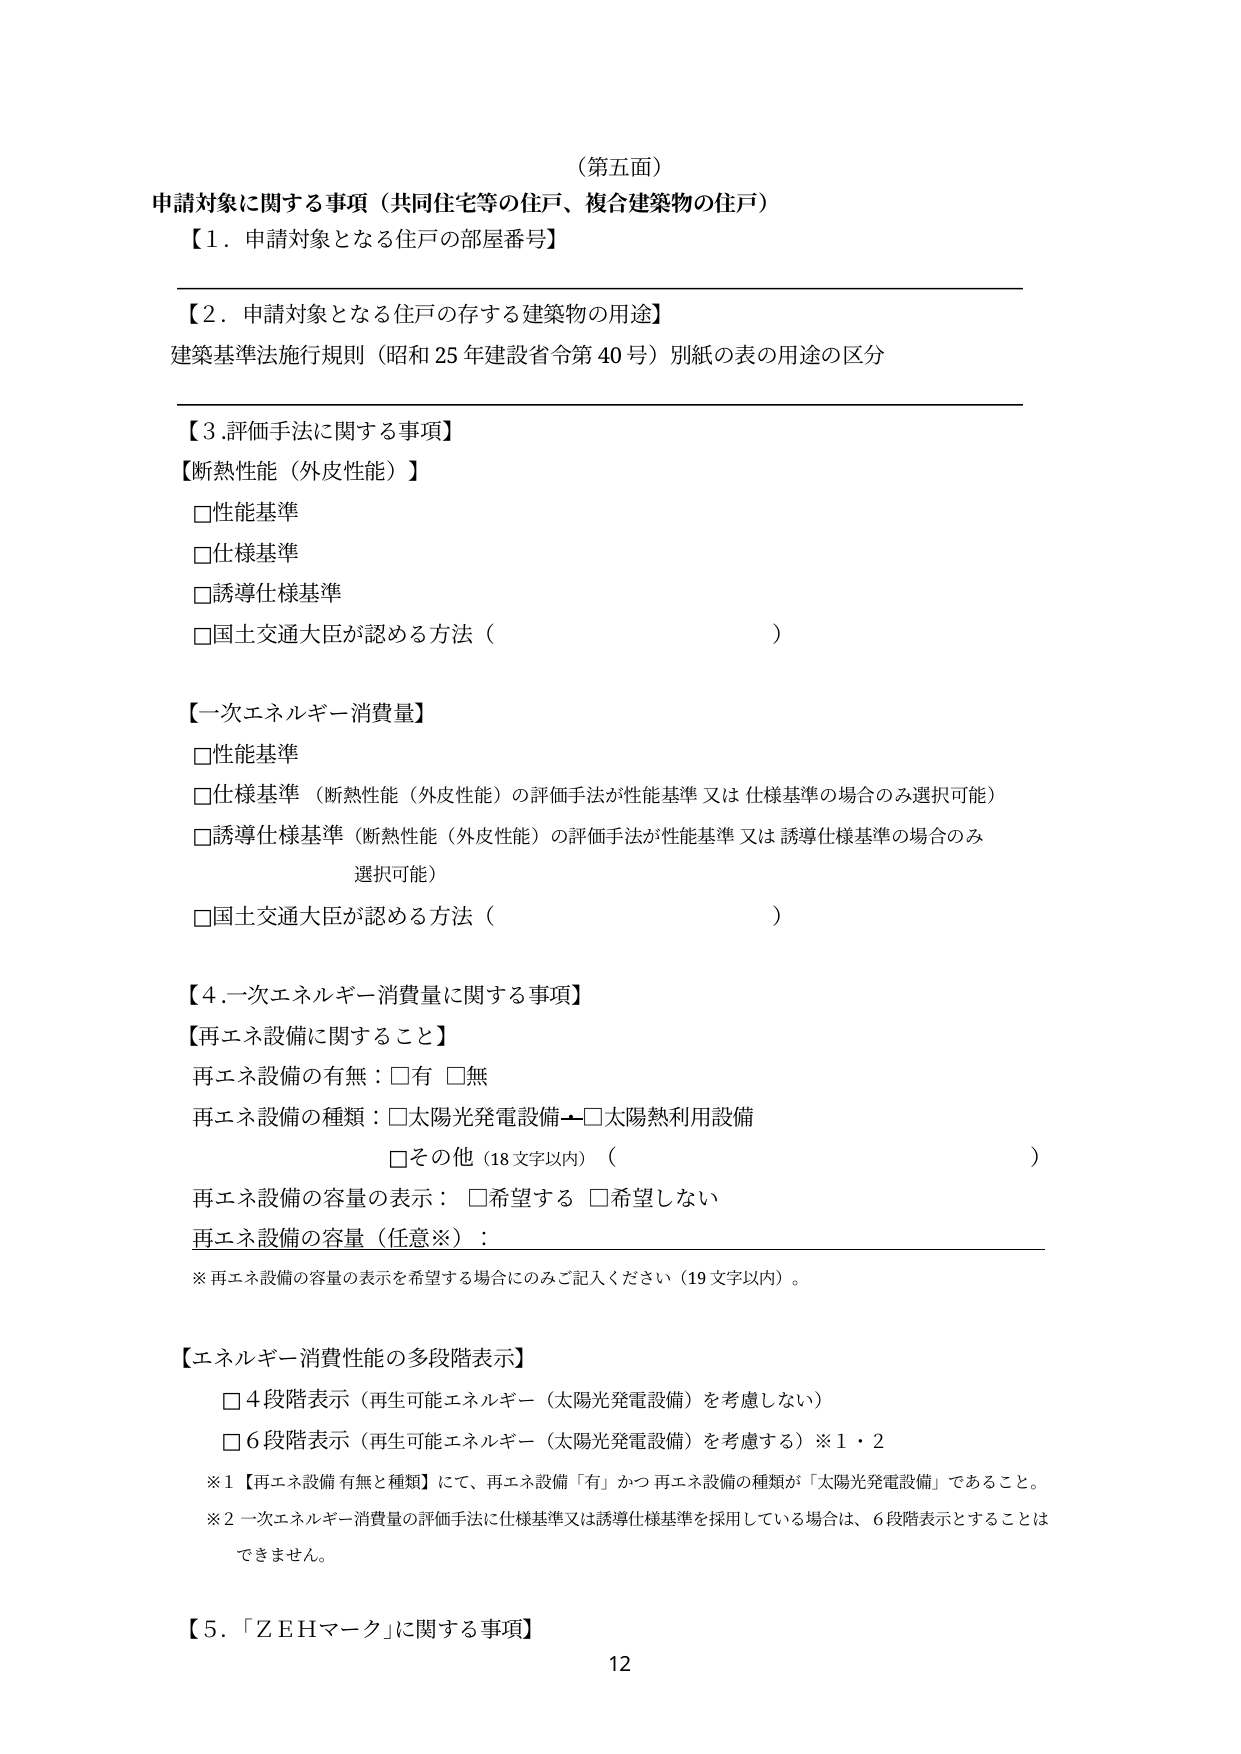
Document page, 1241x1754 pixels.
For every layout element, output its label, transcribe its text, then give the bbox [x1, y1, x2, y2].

text 再エネ設備の容量の表示： □希望する □希望しない [192, 1181, 1109, 1213]
text □性能基準 [192, 737, 1109, 769]
text □４段階表示（再生可能エネルギー（太陽光発電設備）を考慮しない） [221, 1382, 1109, 1414]
text □国土交通大臣が認める方法（ ） [192, 617, 1109, 649]
text ※ 再エネ設備の容量の表示を希望する場合にのみご記入ください（19文字以内）。 [192, 1266, 1109, 1289]
text □仕様基準 [192, 536, 1109, 567]
text 再エネ設備の容量（任意※）： [192, 1222, 1109, 1253]
subtitle 申請対象に関する事項（共同住宅等の住戸、複合建築物の住戸） [143, 186, 790, 217]
text □国土交通大臣が認める方法（ ） [192, 899, 1109, 930]
text □仕様基準 （断熱性能（外皮性能）の評価手法が性能基準 又は 仕様基準の場合のみ選択可能） [192, 778, 1109, 809]
text ※１【再エネ設備 有無と種類】にて、再エネ設備「有」かつ 再エネ設備の種類が「太陽光発電設備」であること。 [207, 1469, 1041, 1493]
text 【２．申請対象となる住戸の存する建築物の用途】 [177, 298, 1109, 329]
text 【１．申請対象となる住戸の部屋番号】 [143, 222, 606, 253]
text □６段階表示（再生可能エネルギー（太陽光発電設備）を考慮する）※１・２ [221, 1423, 1109, 1454]
text □その他（18文字以内）（ ） [388, 1141, 1109, 1172]
text 【４.一次エネルギー消費量に関する事項】 [177, 978, 1109, 1010]
text 【一次エネルギー消費量】 [177, 697, 1109, 728]
text 【３.評価手法に関する事項】 [177, 414, 1109, 446]
text ※２ 一次エネルギー消費量の評価手法に仕様基準又は誘導仕様基準を採用している場合は、６段階表示とすることはできません。 [207, 1506, 1049, 1567]
text 【断熱性能（外皮性能）】 [170, 454, 1109, 486]
text □誘導仕様基準 [192, 576, 1109, 608]
text 【エネルギー消費性能の多段階表示】 [170, 1342, 1109, 1373]
text 建築基準法施行規則（昭和25年建設省令第40号）別紙の表の用途の区分 [170, 338, 1109, 370]
text （第五面） [131, 150, 1109, 182]
text □性能基準 [192, 495, 1109, 527]
text 再エネ設備の種類：□太陽光発電設備・□太陽熱利用設備 [192, 1100, 1109, 1131]
text 再エネ設備の有無：□有 □無 [192, 1059, 1109, 1091]
text 【再エネ設備に関すること】 [177, 1019, 1109, 1050]
text □誘導仕様基準（断熱性能（外皮性能）の評価手法が性能基準 又は 誘導仕様基準の場合のみ選択可能） [192, 818, 1002, 887]
text 【５．｢ＺＥＨマーク｣に関する事項】 [177, 1612, 1109, 1644]
